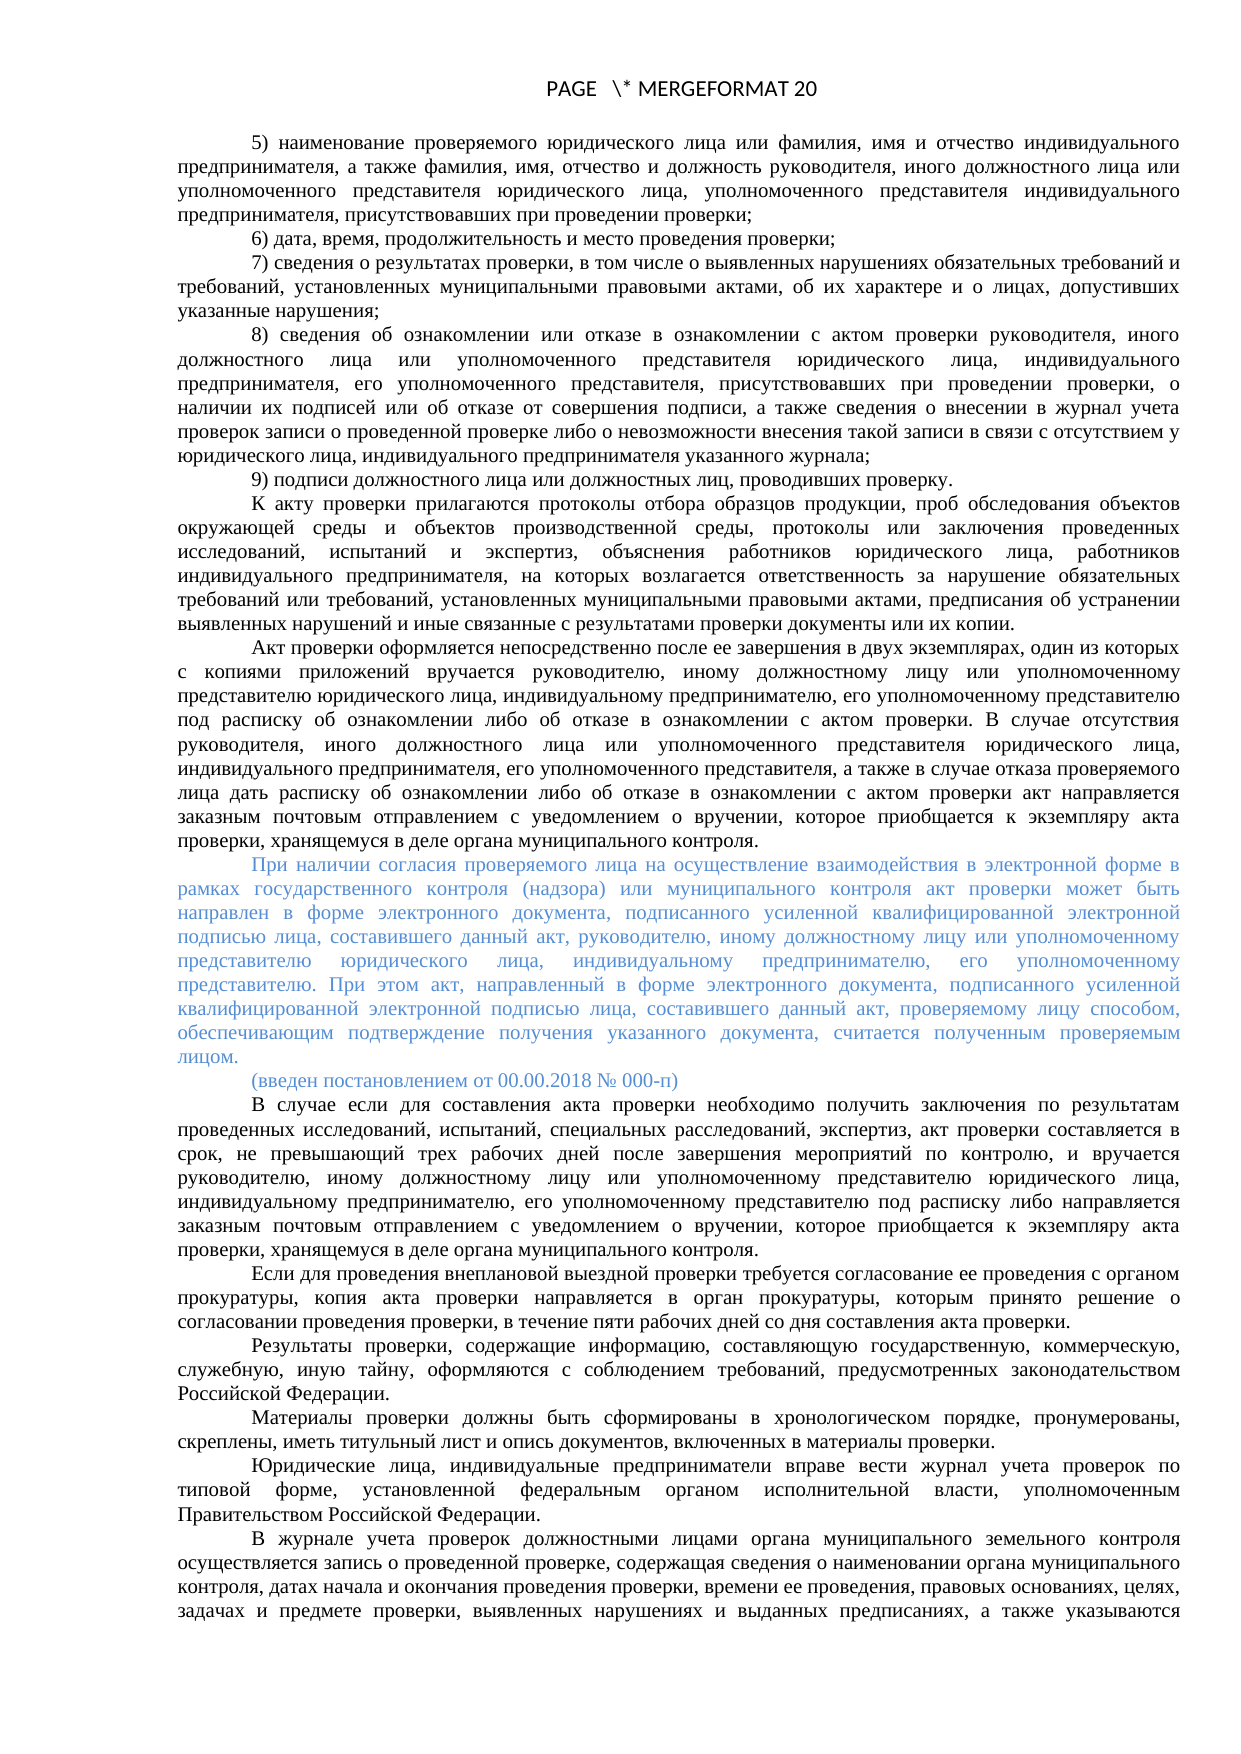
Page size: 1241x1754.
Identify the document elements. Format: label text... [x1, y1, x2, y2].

text 5) наименование проверяемого юридического лица или фамилия, имя и отчество индивидуального предпринимателя, а также фамилия, имя, отчество и должность руководителя, иного должностного лица или уполномоченного представителя юридического лица, уполномоченного представителя индивидуального предпринимателя, присутствовавших при проведении проверки; [177, 130, 1181, 226]
text К акту проверки прилагаются протоколы отбора образцов продукции, проб обследования объектов окружающей среды и объектов производственной среды, протоколы или заключения проведенных исследований, испытаний и экспертиз, объяснения работников юридического лица, работников индивидуального предпринимателя, на которых возлагается ответственность за нарушение обязательных требований или требований, установленных муниципальными правовыми актами, предписания об устранении выявленных нарушений и иные связанные с результатами проверки документы или их копии. [177, 491, 1181, 635]
text Результаты проверки, содержащие информацию, составляющую государственную, коммерческую, служебную, иную тайну, оформляются с соблюдением требований, предусмотренных законодательством Российской Федерации. [177, 1333, 1181, 1405]
text Юридические лица, индивидуальные предприниматели вправе вести журнал учета проверок по типовой форме, установленной федеральным органом исполнительной власти, уполномоченным Правительством Российской Федерации. [177, 1453, 1181, 1526]
text Если для проведения внеплановой выездной проверки требуется согласование ее проведения с органом прокуратуры, копия акта проверки направляется в орган прокуратуры, которым принято решение о согласовании проведения проверки, в течение пяти рабочих дней со дня составления акта проверки. [177, 1261, 1181, 1333]
text В случае если для составления акта проверки необходимо получить заключения по результатам проведенных исследований, испытаний, специальных расследований, экспертиз, акт проверки составляется в срок, не превышающий трех рабочих дней после завершения мероприятий по контролю, и вручается руководителю, иному должностному лицу или уполномоченному представителю юридического лица, индивидуальному предпринимателю, его уполномоченному представителю под расписку либо направляется заказным почтовым отправлением с уведомлением о вручении, которое приобщается к экземпляру акта проверки, хранящемуся в деле органа муниципального контроля. [177, 1092, 1181, 1261]
text Акт проверки оформляется непосредственно после ее завершения в двух экземплярах, один из которых с копиями приложений вручается руководителю, иному должностному лицу или уполномоченному представителю юридического лица, индивидуальному предпринимателю, его уполномоченному представителю под расписку об ознакомлении либо об отказе в ознакомлении с актом проверки. В случае отсутствия руководителя, иного должностного лица или уполномоченного представителя юридического лица, индивидуального предпринимателя, его уполномоченного представителя, а также в случае отказа проверяемого лица дать расписку об ознакомлении либо об отказе в ознакомлении с актом проверки акт направляется заказным почтовым отправлением с уведомлением о вручении, которое приобщается к экземпляру акта проверки, хранящемуся в деле органа муниципального контроля. [177, 635, 1181, 852]
text Материалы проверки должны быть сформированы в хронологическом порядке, пронумерованы, скреплены, иметь титульный лист и опись документов, включенных в материалы проверки. [177, 1405, 1181, 1453]
text 6) дата, время, продолжительность и место проведения проверки; [177, 226, 1181, 250]
text 7) сведения о результатах проверки, в том числе о выявленных нарушениях обязательных требований и требований, установленных муниципальными правовыми актами, об их характере и о лицах, допустивших указанные нарушения; [177, 250, 1181, 322]
text 8) сведения об ознакомлении или отказе в ознакомлении с актом проверки руководителя, иного должностного лица или уполномоченного представителя юридического лица, индивидуального предпринимателя, его уполномоченного представителя, присутствовавших при проведении проверки, о наличии их подписей или об отказе от совершения подписи, а также сведения о внесении в журнал учета проверок записи о проведенной проверке либо о невозможности внесения такой записи в связи с отсутствием у юридического лица, индивидуального предпринимателя указанного журнала; [177, 322, 1181, 467]
text 9) подписи должностного лица или должностных лиц, проводивших проверку. [177, 467, 1181, 491]
text При наличии согласия проверяемого лица на осуществление взаимодействия в электронной форме в рамках государственного контроля (надзора) или муниципального контроля акт проверки может быть направлен в форме электронного документа, подписанного усиленной квалифицированной электронной подписью лица, составившего данный акт, руководителю, иному должностному лицу или уполномоченному представителю юридического лица, индивидуальному предпринимателю, его уполномоченному представителю. При этом акт, направленный в форме электронного документа, подписанного усиленной квалифицированной электронной подписью лица, составившего данный акт, проверяемому лицу способом, обеспечивающим подтверждение получения указанного документа, считается полученным проверяемым лицом. [177, 852, 1181, 1068]
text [177, 1526, 1181, 1622]
text (введен постановлением от 00.00.2018 № 000-п) [177, 1068, 1181, 1092]
